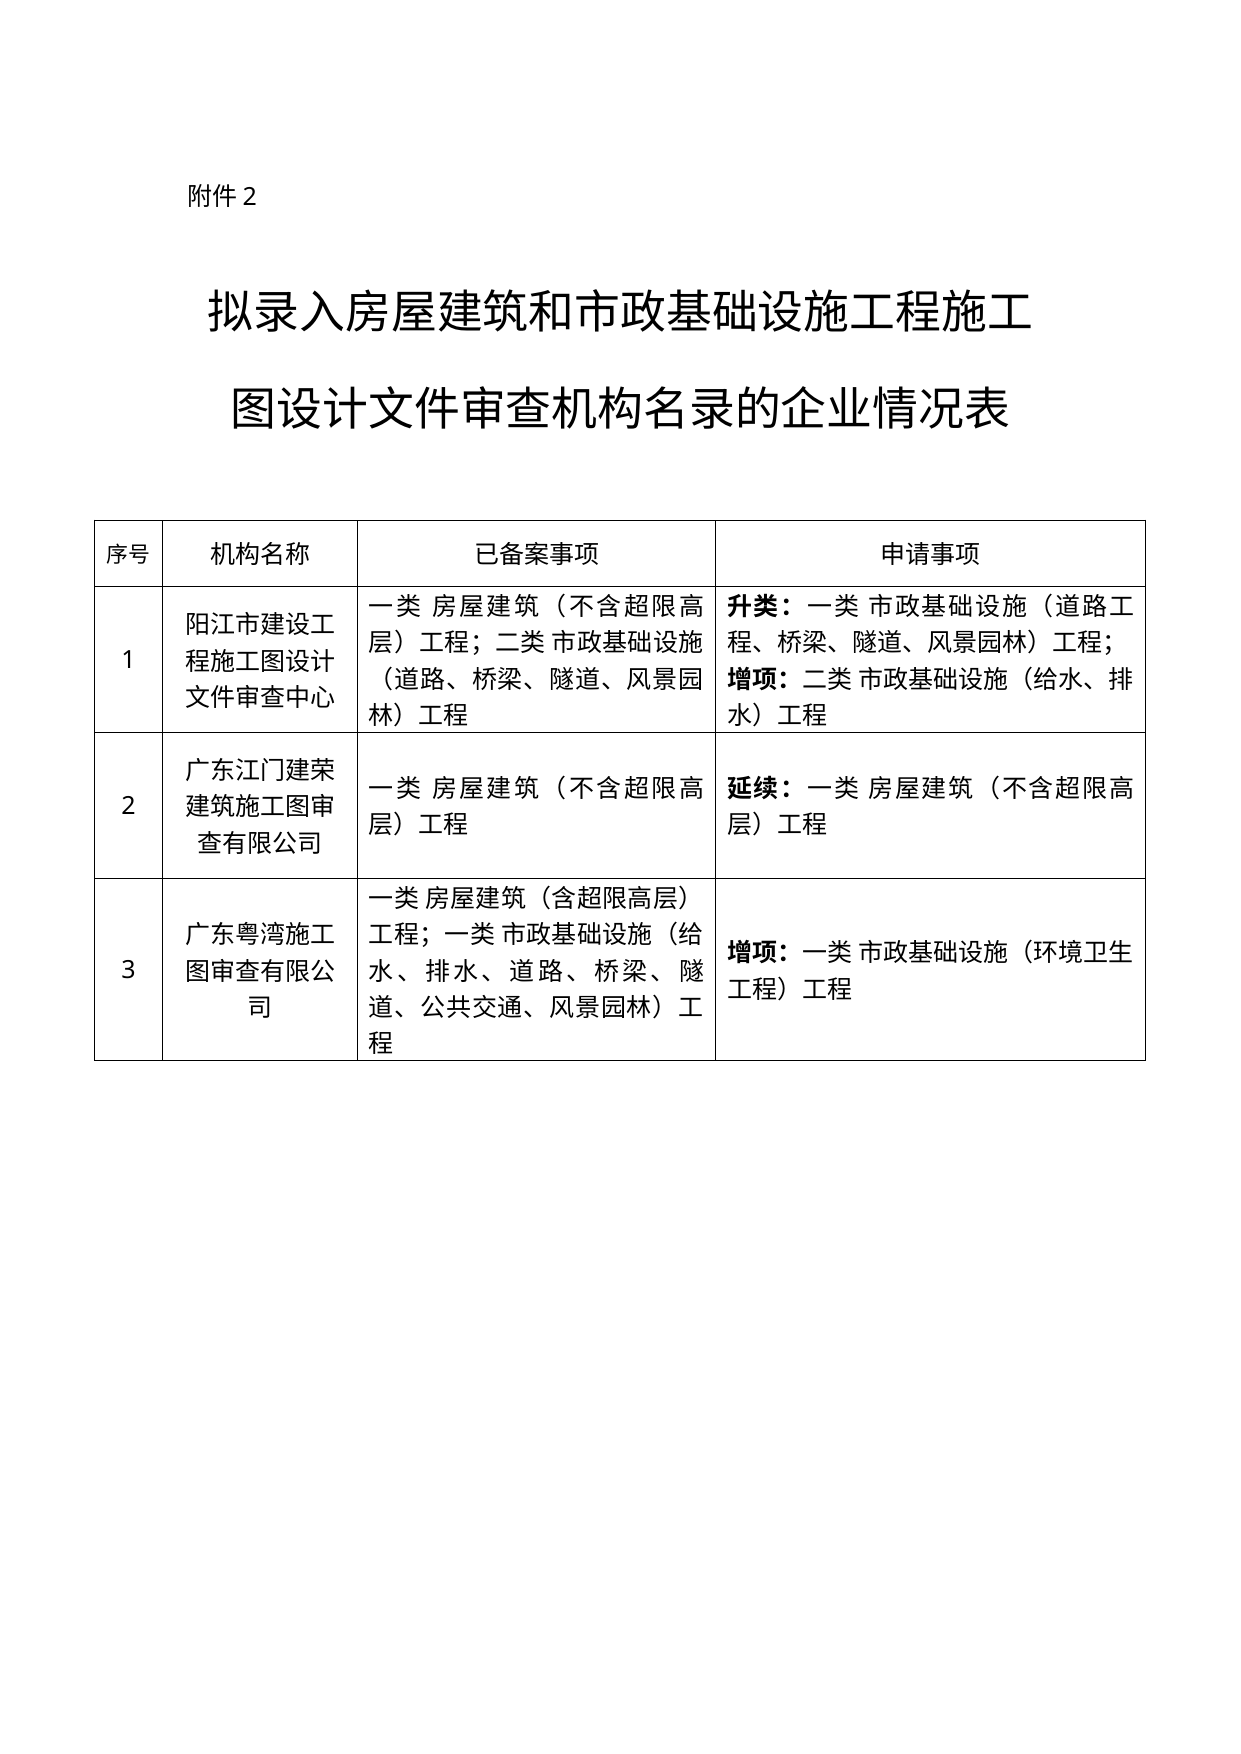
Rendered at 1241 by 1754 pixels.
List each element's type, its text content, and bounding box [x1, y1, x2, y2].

table_cell 增项：一类 市政基础设施（环境卫生工程）工程 [716, 879, 1145, 1060]
table_header 序号 [95, 521, 162, 586]
table_cell 升类：一类 市政基础设施（道路工程、桥梁、隧道、风景园林）工程； 增项：二类 市政基础设施（给水、排水）工程 [716, 587, 1145, 732]
table_header 已备案事项 [358, 521, 715, 586]
text 拟录入房屋建筑和市政基础设施工程施工图设计文件审查机构名录的企业情况表 [187, 259, 1053, 454]
table_cell 阳江市建设工程施工图设计文件审查中心 [163, 587, 357, 732]
text 附件2 [187, 162, 1053, 227]
table_cell 广东江门建荣建筑施工图审查有限公司 [163, 733, 357, 877]
table_cell 1 [95, 587, 162, 732]
table_cell 一类 房屋建筑（不含超限高层）工程 [358, 733, 715, 877]
table_header 申请事项 [716, 521, 1145, 586]
table_cell 一类 房屋建筑（含超限高层）工程；一类 市政基础设施（给水、排水、道路、桥梁、隧道、公共交通、风景园林）工程 [358, 879, 715, 1060]
table_cell 广东粤湾施工图审查有限公司 [163, 879, 357, 1060]
table_header 机构名称 [163, 521, 357, 586]
table_cell 3 [95, 879, 162, 1060]
table_cell 2 [95, 733, 162, 877]
table_cell 延续：一类 房屋建筑（不含超限高层）工程 [716, 733, 1145, 877]
table_cell 一类 房屋建筑（不含超限高层）工程；二类 市政基础设施（道路、桥梁、隧道、风景园林）工程 [358, 587, 715, 732]
